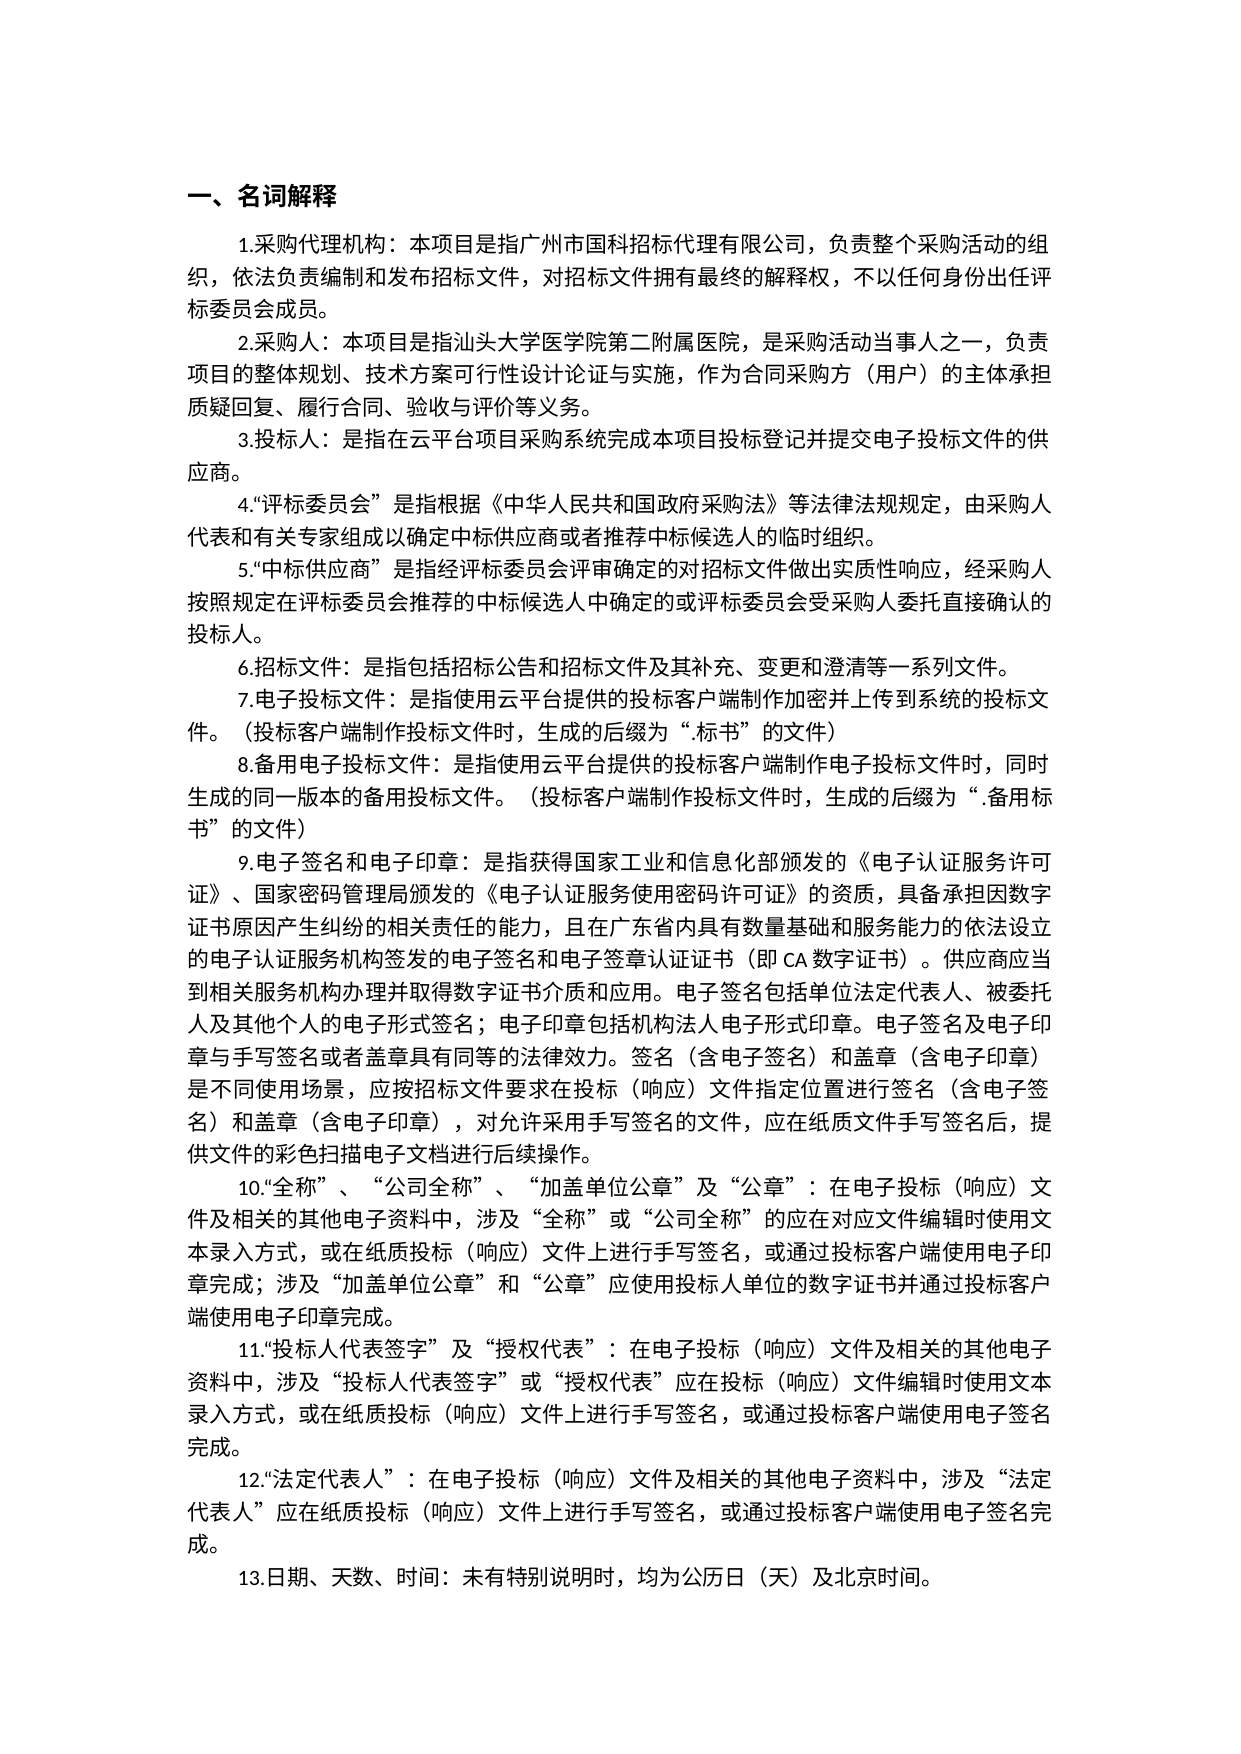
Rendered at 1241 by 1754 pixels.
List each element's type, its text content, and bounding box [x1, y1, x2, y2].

text 13.日期、天数、时间：未有特别说明时，均为公历日（天）及北京时间。 [187, 1559, 1053, 1592]
text 一、名词解释 [187, 162, 1053, 227]
text 10.“全称”、“公司全称”、“加盖单位公章”及“公章”：在电子投标（响应）文件及相关的其他电子资料中，涉及“全称”或“公司全称”的应在对应文件编辑时使用文本录入方式，或在纸质投标（响应）文件上进行手写签名，或通过投标客户端使用电子印章完成；涉及“加盖单位公章”和“公章”应使用投标人单位的数字证书并通过投标客户端使用电子印章完成。 [187, 1169, 1053, 1332]
text 3.投标人：是指在云平台项目采购系统完成本项目投标登记并提交电子投标文件的供应商。 [187, 422, 1053, 487]
text 4.“评标委员会”是指根据《中华人民共和国政府采购法》等法律法规规定，由采购人代表和有关专家组成以确定中标供应商或者推荐中标候选人的临时组织。 [187, 487, 1053, 552]
text 11.“投标人代表签字”及“授权代表”：在电子投标（响应）文件及相关的其他电子资料中，涉及“投标人代表签字”或“授权代表”应在投标（响应）文件编辑时使用文本录入方式，或在纸质投标（响应）文件上进行手写签名，或通过投标客户端使用电子签名完成。 [187, 1332, 1053, 1462]
text 2.采购人：本项目是指汕头大学医学院第二附属医院，是采购活动当事人之一，负责项目的整体规划、技术方案可行性设计论证与实施，作为合同采购方（用户）的主体承担质疑回复、履行合同、验收与评价等义务。 [187, 324, 1053, 422]
text 6.招标文件：是指包括招标公告和招标文件及其补充、变更和澄清等一系列文件。 [187, 649, 1053, 682]
text 8.备用电子投标文件：是指使用云平台提供的投标客户端制作电子投标文件时，同时生成的同一版本的备用投标文件。（投标客户端制作投标文件时，生成的后缀为“.备用标书”的文件） [187, 747, 1053, 844]
text 9.电子签名和电子印章：是指获得国家工业和信息化部颁发的《电子认证服务许可证》、国家密码管理局颁发的《电子认证服务使用密码许可证》的资质，具备承担因数字证书原因产生纠纷的相关责任的能力，且在广东省内具有数量基础和服务能力的依法设立的电子认证服务机构签发的电子签名和电子签章认证证书（即CA数字证书）。供应商应当到相关服务机构办理并取得数字证书介质和应用。电子签名包括单位法定代表人、被委托人及其他个人的电子形式签名；电子印章包括机构法人电子形式印章。电子签名及电子印章与手写签名或者盖章具有同等的法律效力。签名（含电子签名）和盖章（含电子印章）是不同使用场景，应按招标文件要求在投标（响应）文件指定位置进行签名（含电子签名）和盖章（含电子印章），对允许采用手写签名的文件，应在纸质文件手写签名后，提供文件的彩色扫描电子文档进行后续操作。 [187, 844, 1053, 1169]
text 12.“法定代表人”：在电子投标（响应）文件及相关的其他电子资料中，涉及“法定代表人”应在纸质投标（响应）文件上进行手写签名，或通过投标客户端使用电子签名完成。 [187, 1462, 1053, 1559]
text 5.“中标供应商”是指经评标委员会评审确定的对招标文件做出实质性响应，经采购人按照规定在评标委员会推荐的中标候选人中确定的或评标委员会受采购人委托直接确认的投标人。 [187, 552, 1053, 649]
text 7.电子投标文件：是指使用云平台提供的投标客户端制作加密并上传到系统的投标文件。（投标客户端制作投标文件时，生成的后缀为“.标书”的文件） [187, 682, 1053, 747]
text 1.采购代理机构：本项目是指广州市国科招标代理有限公司，负责整个采购活动的组织，依法负责编制和发布招标文件，对招标文件拥有最终的解释权，不以任何身份出任评标委员会成员。 [187, 227, 1053, 324]
